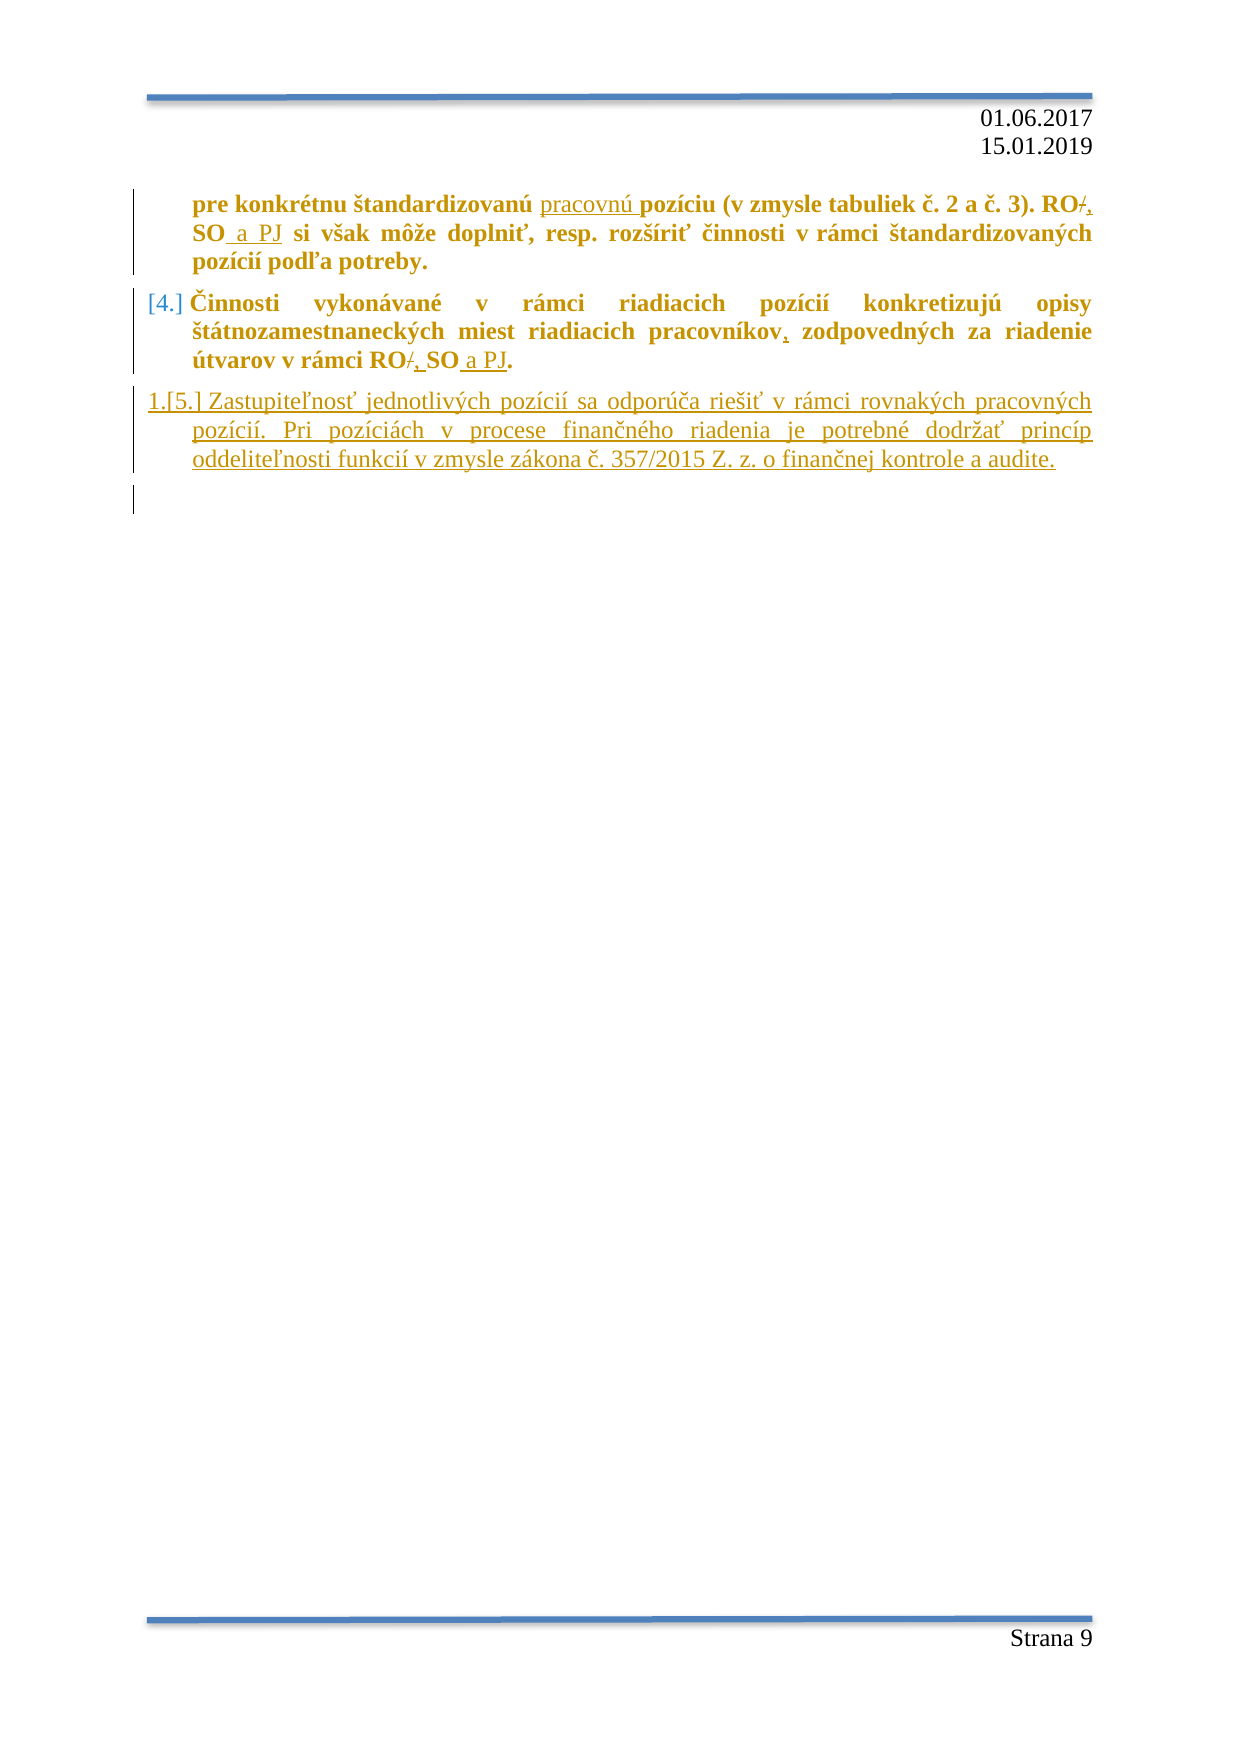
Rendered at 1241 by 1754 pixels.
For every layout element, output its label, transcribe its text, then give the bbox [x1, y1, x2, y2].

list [148, 189, 1092, 275]
list Činnosti vykonávané v rámci riadiacich pozícií konkretizujú opisy štátnozamestnaneckých miest riadiacich pracovníkov zodpovedných za riadenie útvarov v rámci ROSO. [148, 288, 1092, 374]
